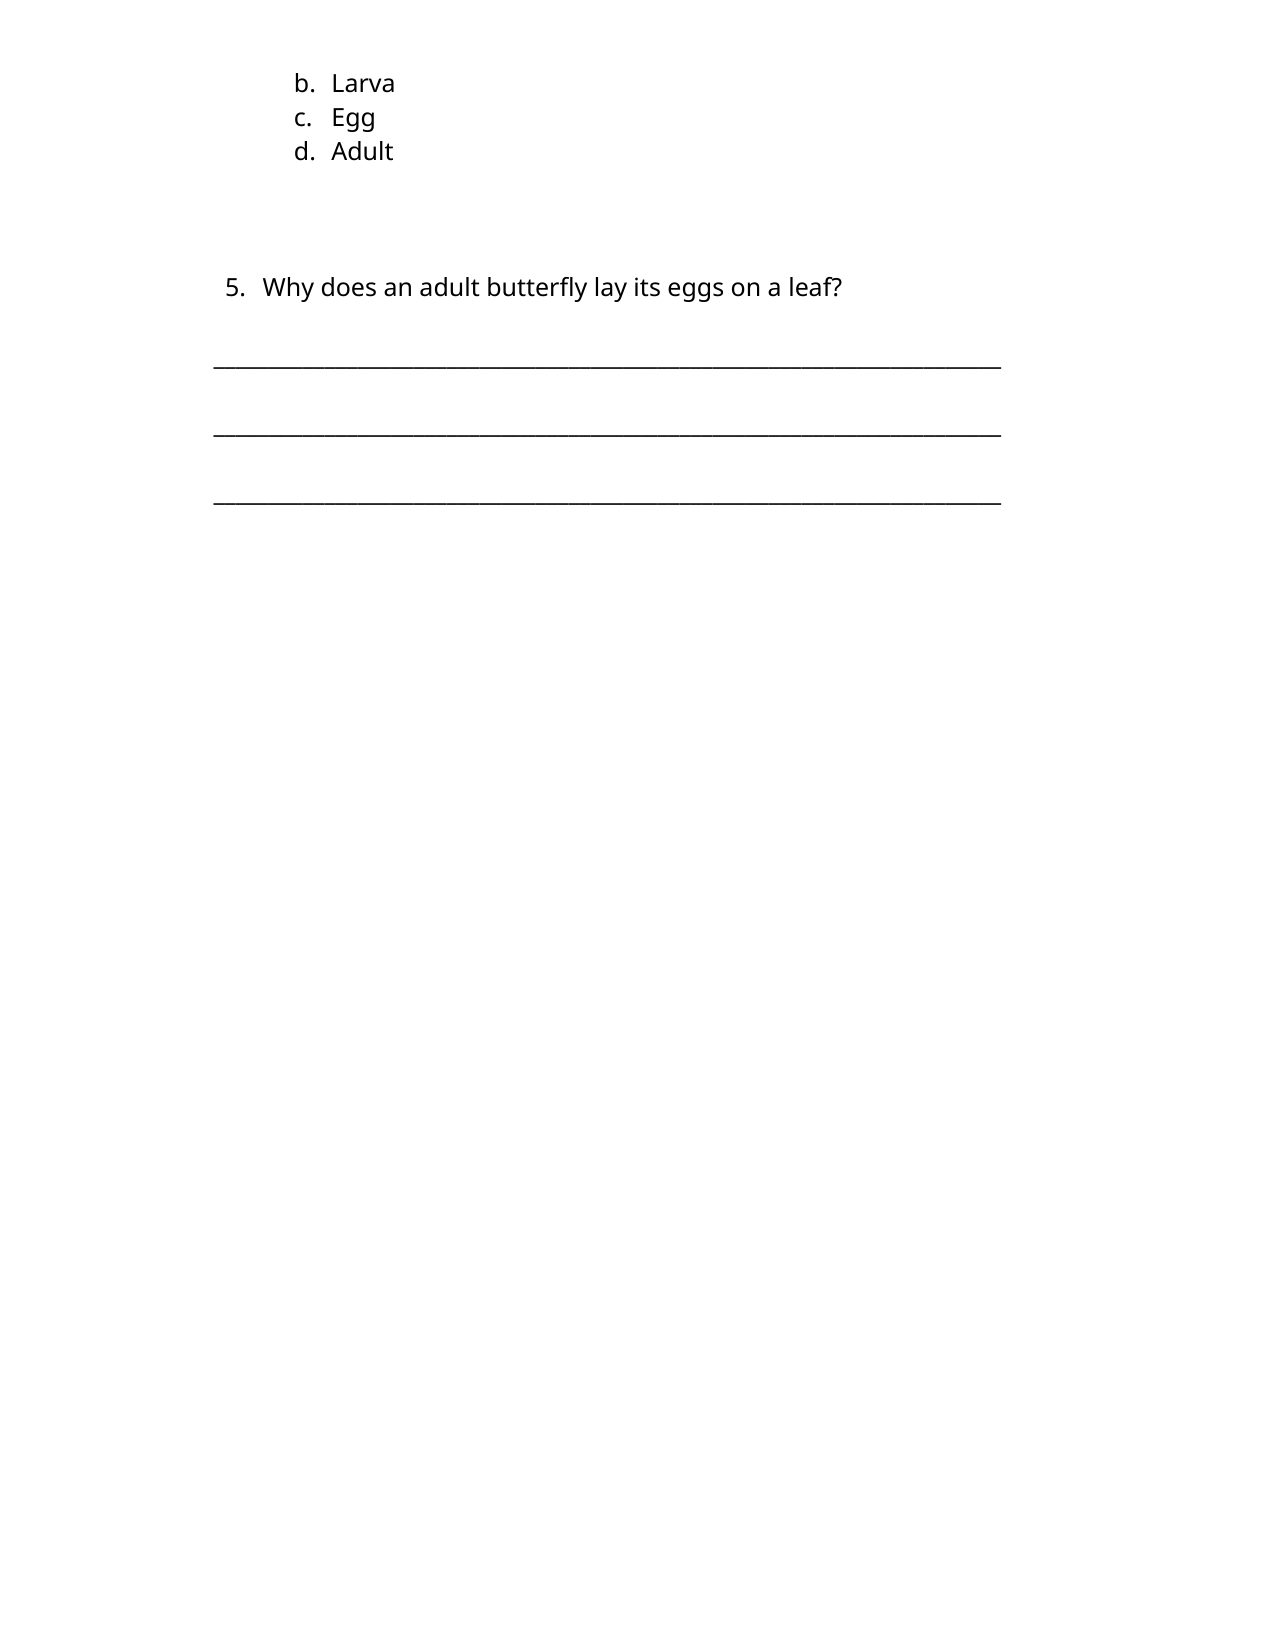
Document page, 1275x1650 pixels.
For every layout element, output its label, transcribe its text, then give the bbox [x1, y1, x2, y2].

list Why does an adult butterfly lay its eggs on a leaf? [225, 270, 1228, 304]
list Egg [294, 100, 1228, 134]
list Larva [294, 66, 1228, 100]
text _______________________________________________________________________ [187, 338, 1228, 372]
text _______________________________________________________________________ [187, 474, 1228, 508]
list Adult [294, 134, 1228, 168]
text _______________________________________________________________________ [187, 406, 1228, 440]
